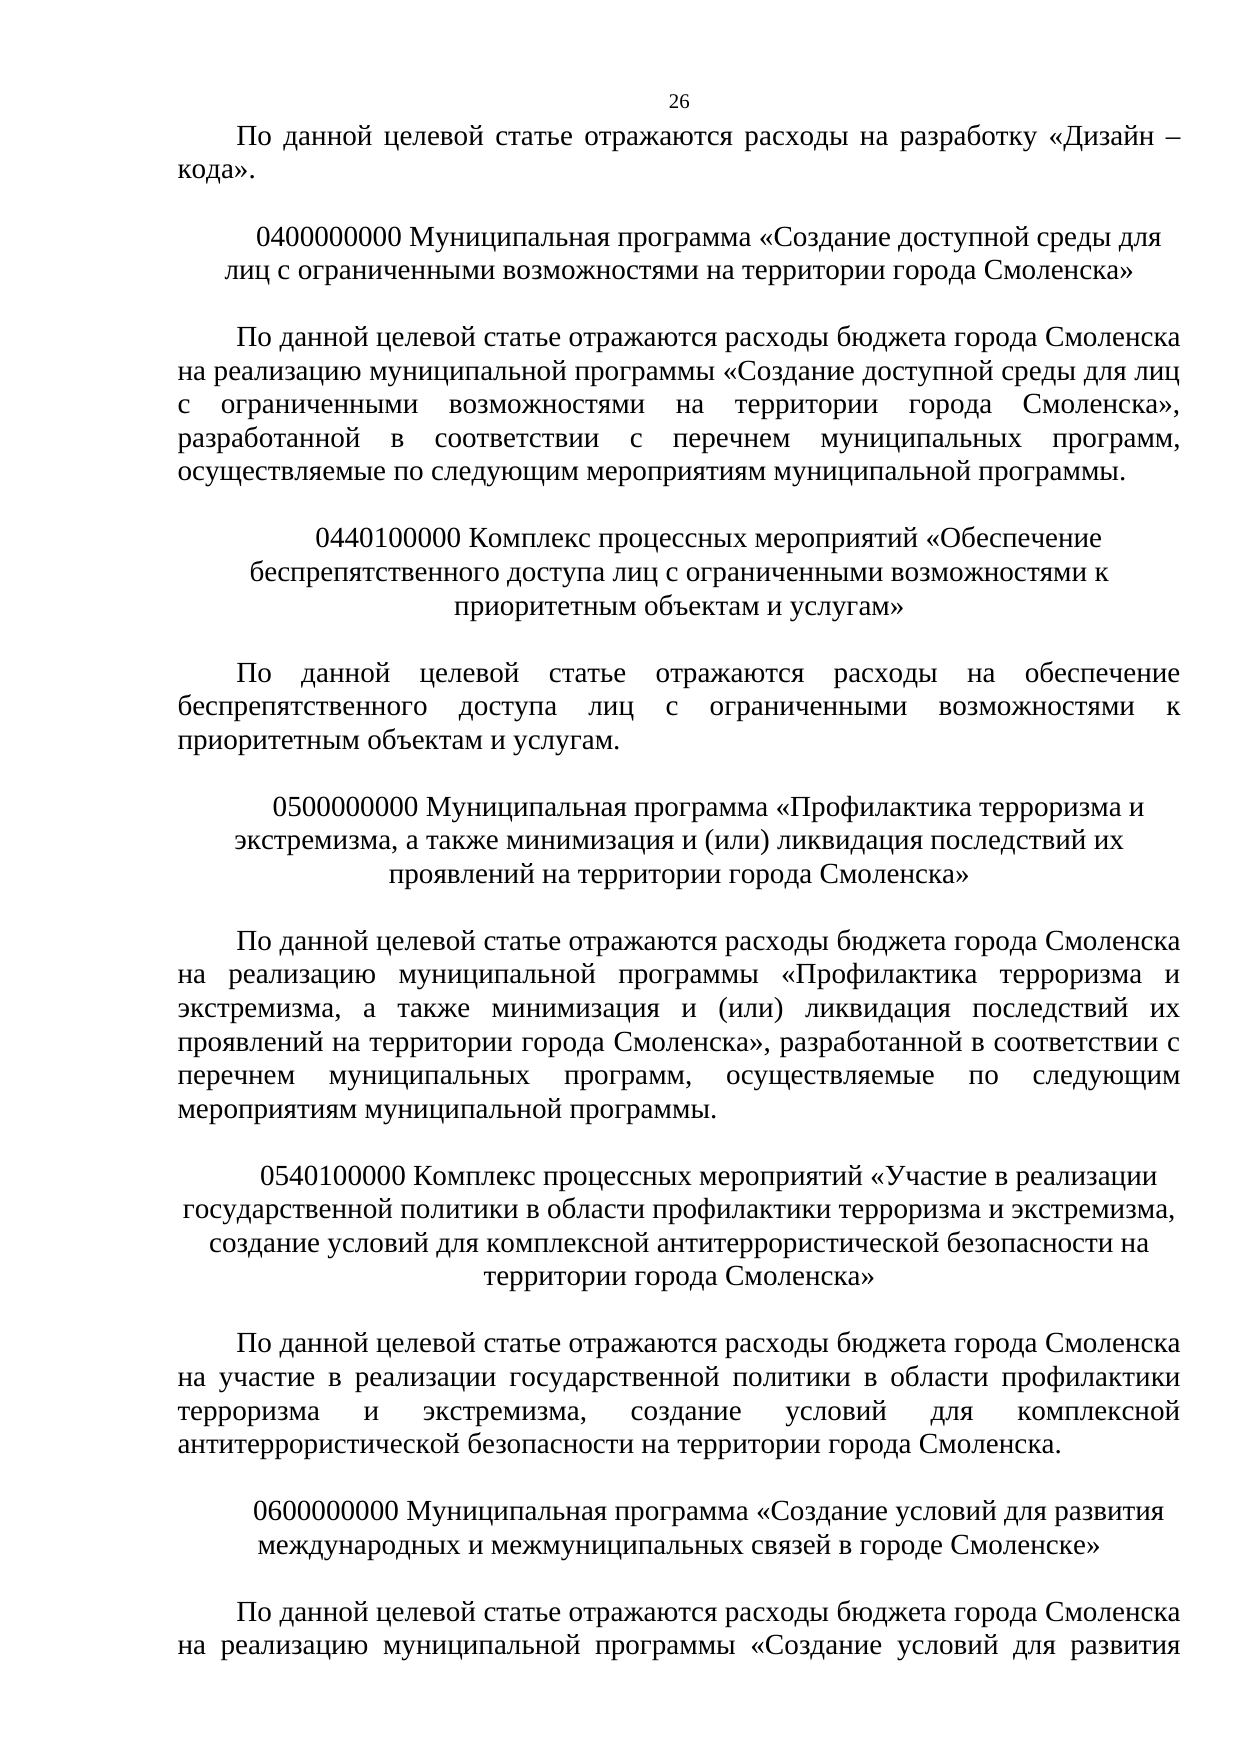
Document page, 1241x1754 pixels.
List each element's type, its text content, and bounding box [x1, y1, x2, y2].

text По данной целевой статье отражаются расходы на обеспечение беспрепятственного доступа лиц с ограниченными возможностями к приоритетным объектам и услугам. [177, 655, 1181, 755]
text По данной целевой статье отражаются расходы бюджета города Смоленска на реализацию муниципальной программы «Создание доступной среды для лиц с ограниченными возможностями на территории города Смоленска», разработанной в соответствии с перечнем муниципальных программ, осуществляемые по следующим мероприятиям муниципальной программы. [177, 319, 1181, 487]
text 0500000000 Муниципальная программа «Профилактика терроризма и экстремизма, а также минимизация и (или) ликвидация последствий их проявлений на территории города Смоленска» [177, 789, 1181, 889]
text 0400000000 Муниципальная программа «Создание доступной среды для лиц с ограниченными возможностями на территории города Смоленска» [177, 219, 1181, 286]
text По данной целевой статье отражаются расходы бюджета города Смоленска на реализацию муниципальной программы «Профилактика терроризма и экстремизма, а также минимизация и (или) ликвидация последствий их проявлений на территории города Смоленска», разработанной в соответствии с перечнем муниципальных программ, осуществляемые по следующим мероприятиям муниципальной программы. [177, 923, 1181, 1124]
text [177, 1594, 1181, 1661]
text 0440100000 Комплекс процессных мероприятий «Обеспечение беспрепятственного доступа лиц с ограниченными возможностями к приоритетным объектам и услугам» [177, 521, 1181, 621]
text 0540100000 Комплекс процессных мероприятий «Участие в реализации государственной политики в области профилактики терроризма и экстремизма, создание условий для комплексной антитеррористической безопасности на территории города Смоленска» [177, 1158, 1181, 1292]
text 0600000000 Муниципальная программа «Создание условий для развития международных и межмуниципальных связей в городе Смоленске» [177, 1493, 1181, 1560]
text По данной целевой статье отражаются расходы на разработку «Дизайн – кода». [177, 118, 1181, 185]
text По данной целевой статье отражаются расходы бюджета города Смоленска на участие в реализации государственной политики в области профилактики терроризма и экстремизма, создание условий для комплексной антитеррористической безопасности на территории города Смоленска. [177, 1326, 1181, 1460]
